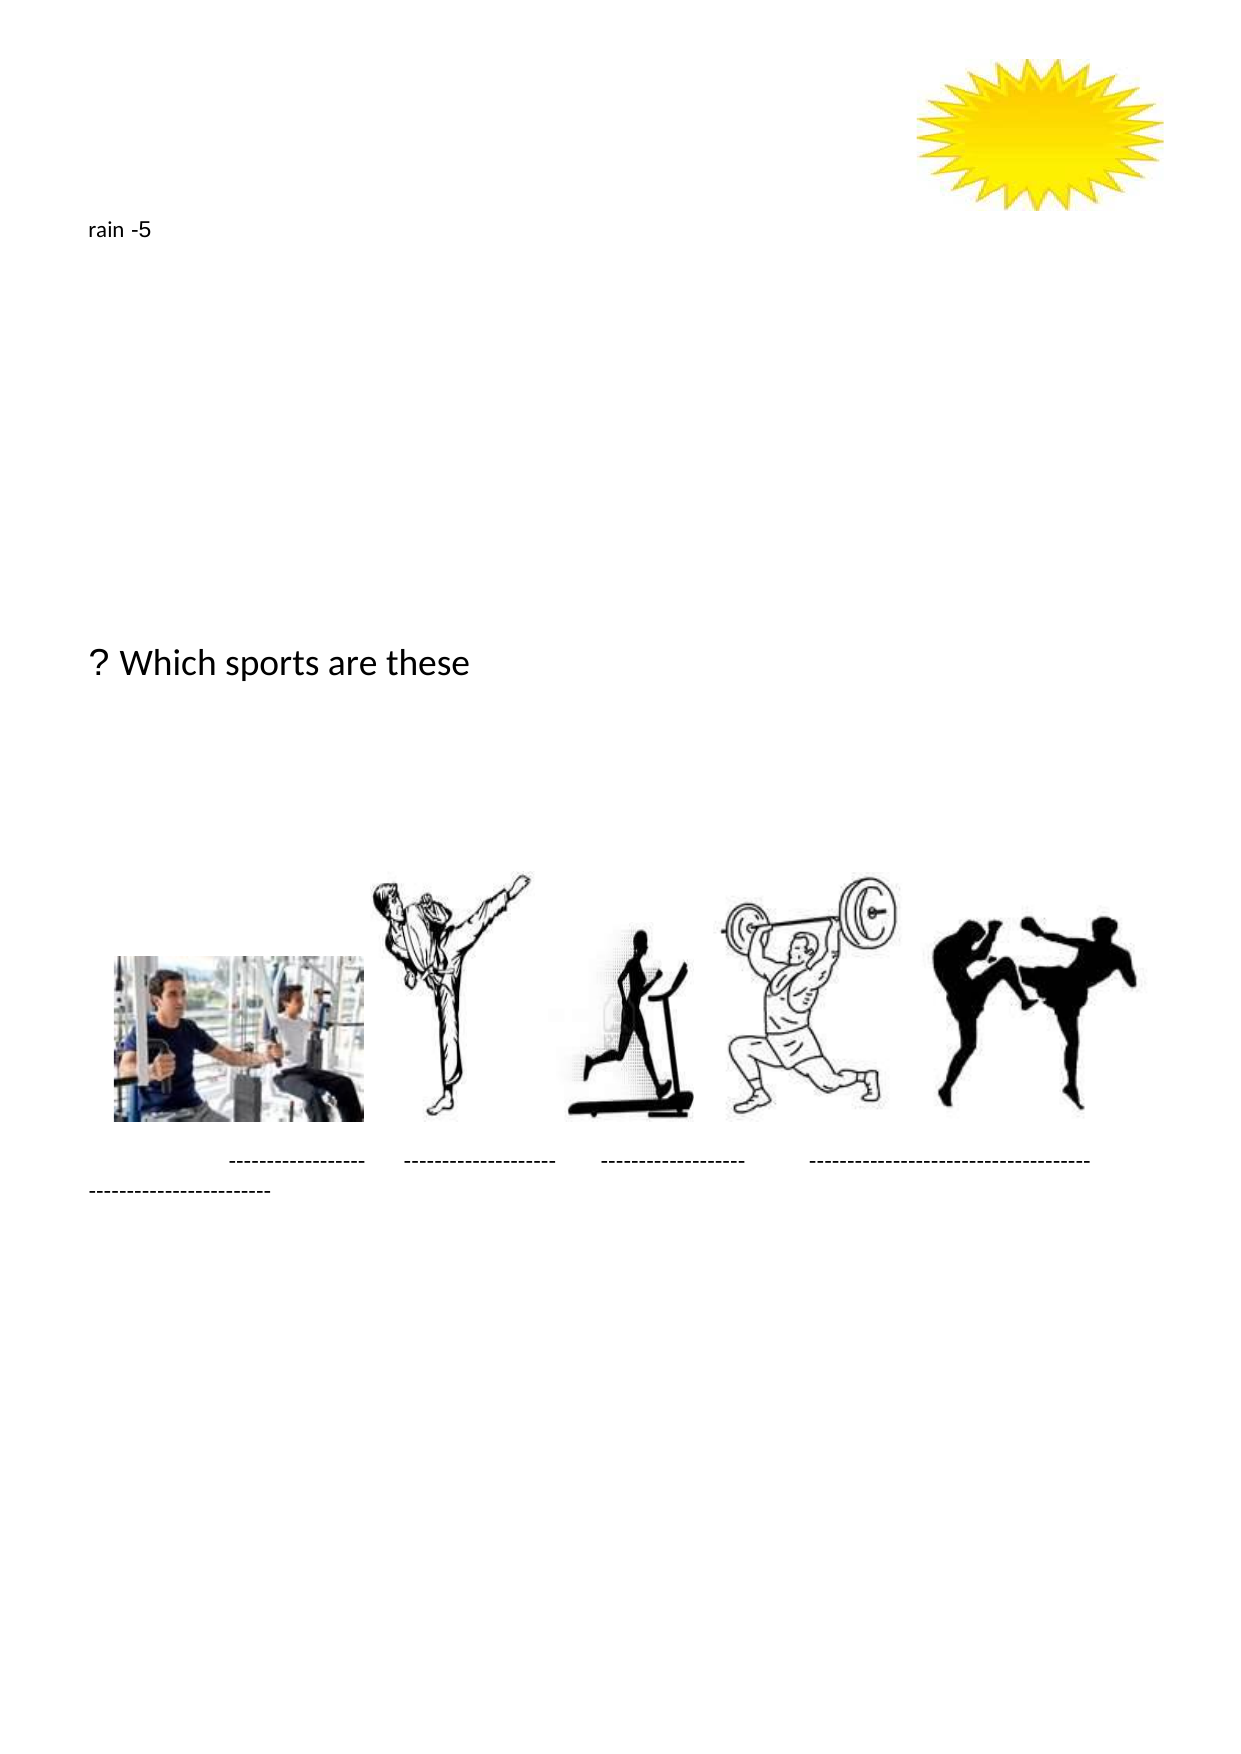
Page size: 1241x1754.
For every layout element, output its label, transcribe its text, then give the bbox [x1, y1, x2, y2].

picture [541, 872, 1160, 1122]
text Which sports are these ? [88, 639, 1166, 685]
text 5- rain [88, 59, 1166, 243]
picture [370, 871, 535, 1122]
picture [113, 956, 364, 1122]
picture [916, 59, 1164, 211]
text ------------------------------------- ------------------- -------------------- ------------------ ------------------------ [88, 1147, 1166, 1203]
